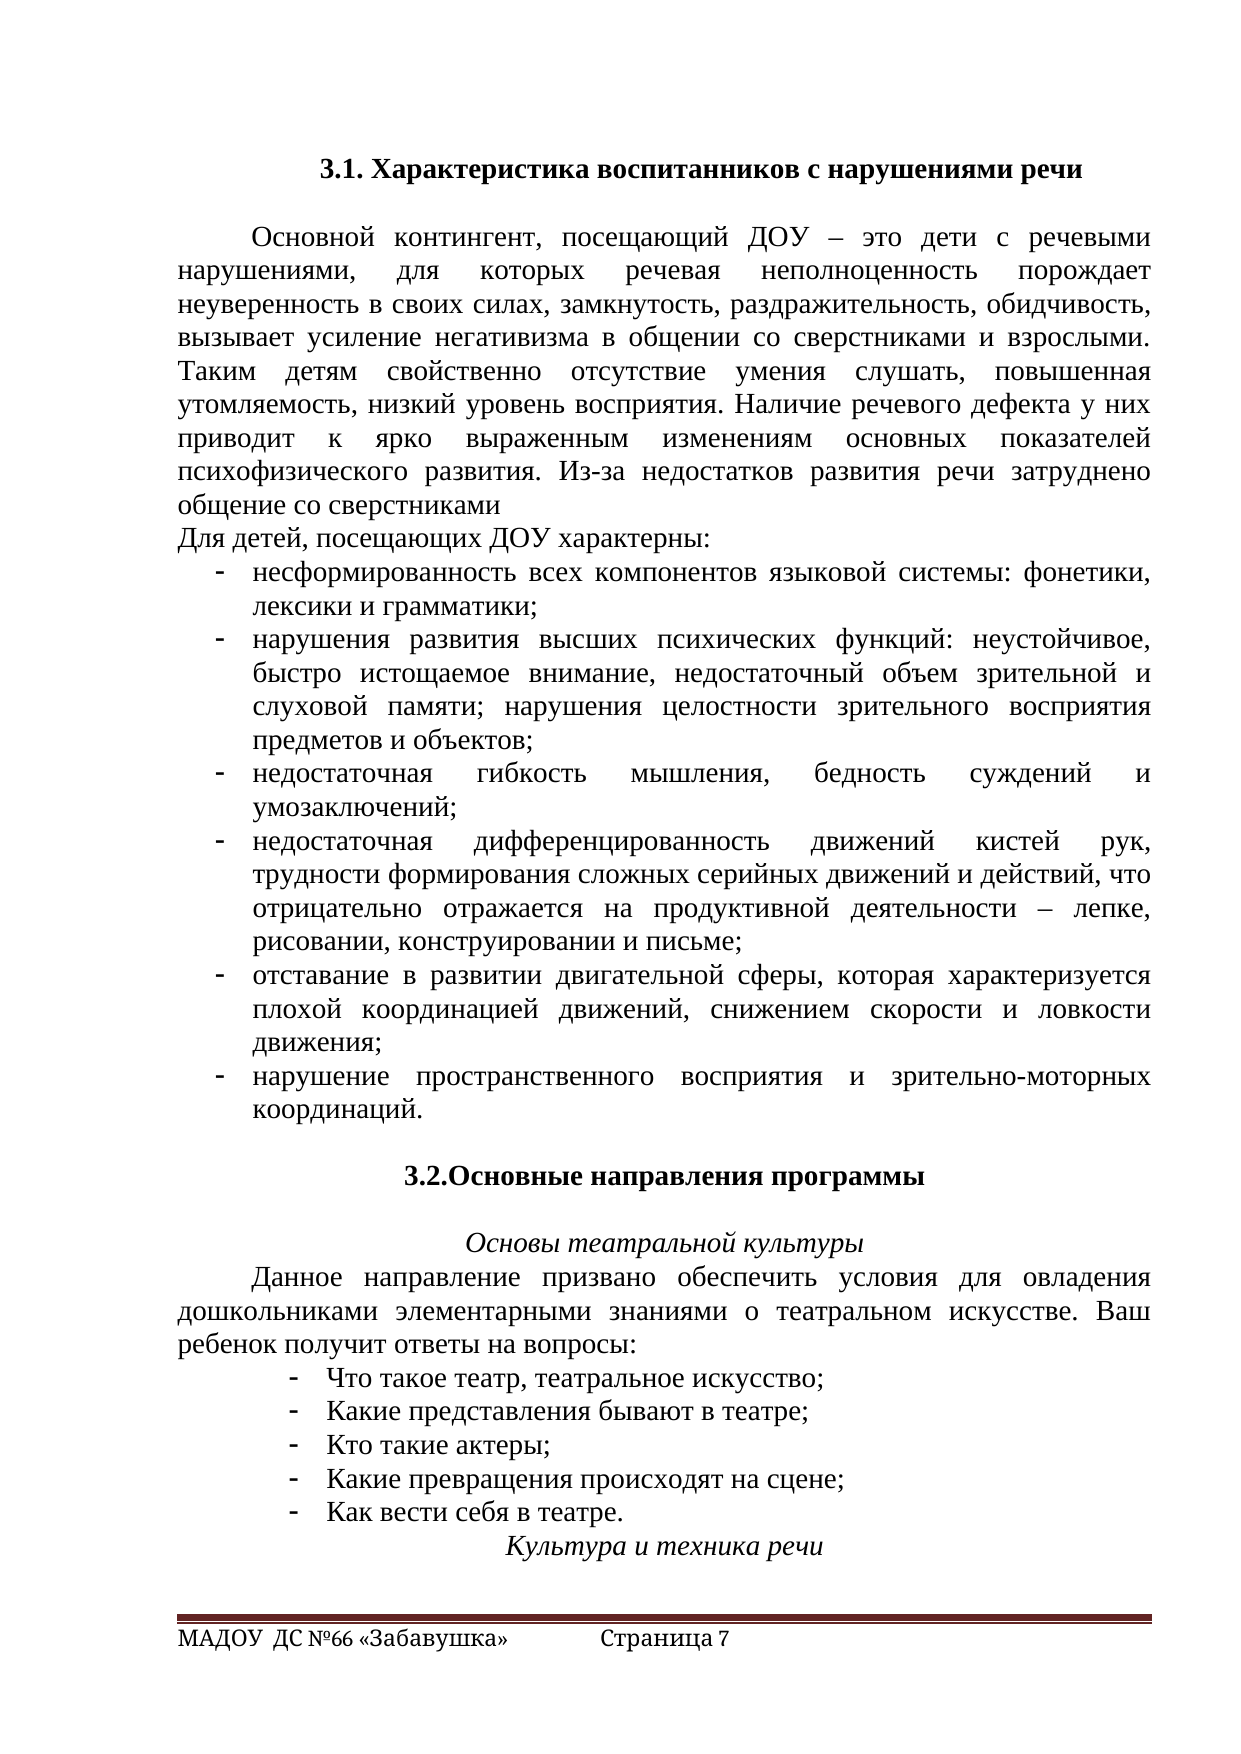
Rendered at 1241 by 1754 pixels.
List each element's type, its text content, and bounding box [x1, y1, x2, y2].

text Основной контингент, посещающий ДОУ – это дети с речевыми нарушениями, для которых речевая неполноценность порождает неуверенность в своих силах, замкнутость, раздражительность, обидчивость, вызывает усиление негативизма в общении со сверстниками и взрослыми. Таким детям свойственно отсутствие умения слушать, повышенная утомляемость, низкий уровень восприятия. Наличие речевого дефекта у них приводит к ярко выраженным изменениям основных показателей психофизического развития. Из-за недостатков развития речи затруднено общение со сверстниками [177, 219, 1152, 521]
text Основы театральной культуры [177, 1226, 1152, 1259]
list Какие представления бывают в театре; [288, 1393, 1152, 1427]
list несформированность всех компонентов языковой системы: фонетики, лексики и грамматики; [215, 554, 1152, 621]
list Какие превращения происходят на сцене; [288, 1461, 1152, 1494]
list недостаточная гибкость мышления, бедность суждений и умозаключений; [215, 756, 1152, 823]
list Что такое театр, театральное искусство; [288, 1360, 1152, 1393]
text Для детей, посещающих ДОУ характерны: [177, 521, 1152, 554]
list нарушения развития высших психических функций: неустойчивое, быстро истощаемое внимание, недостаточный объем зрительной и слуховой памяти; нарушения целостности зрительного восприятия предметов и объектов; [215, 621, 1152, 756]
list Кто такие актеры; [288, 1427, 1152, 1461]
list отставание в развитии двигательной сферы, которая характеризуется плохой координацией движений, снижением скорости и ловкости движения; [215, 957, 1152, 1058]
text 3.2.Основные направления программы [177, 1158, 1152, 1192]
text 3.1. Характеристика воспитанников с нарушениями речи [177, 152, 1152, 185]
list Как вести себя в театре. [288, 1494, 1152, 1528]
text Культура и техника речи [177, 1528, 1152, 1562]
text Данное направление призвано обеспечить условия для овладения дошкольниками элементарными знаниями о театральном искусстве. Ваш ребенок получит ответы на вопросы: [177, 1259, 1152, 1360]
list нарушение пространственного восприятия и зрительно-моторных координаций. [215, 1058, 1152, 1125]
list недостаточная дифференцированность движений кистей рук, трудности формирования сложных серийных движений и действий, что отрицательно отражается на продуктивной деятельности – лепке, рисовании, конструировании и письме; [215, 823, 1152, 957]
